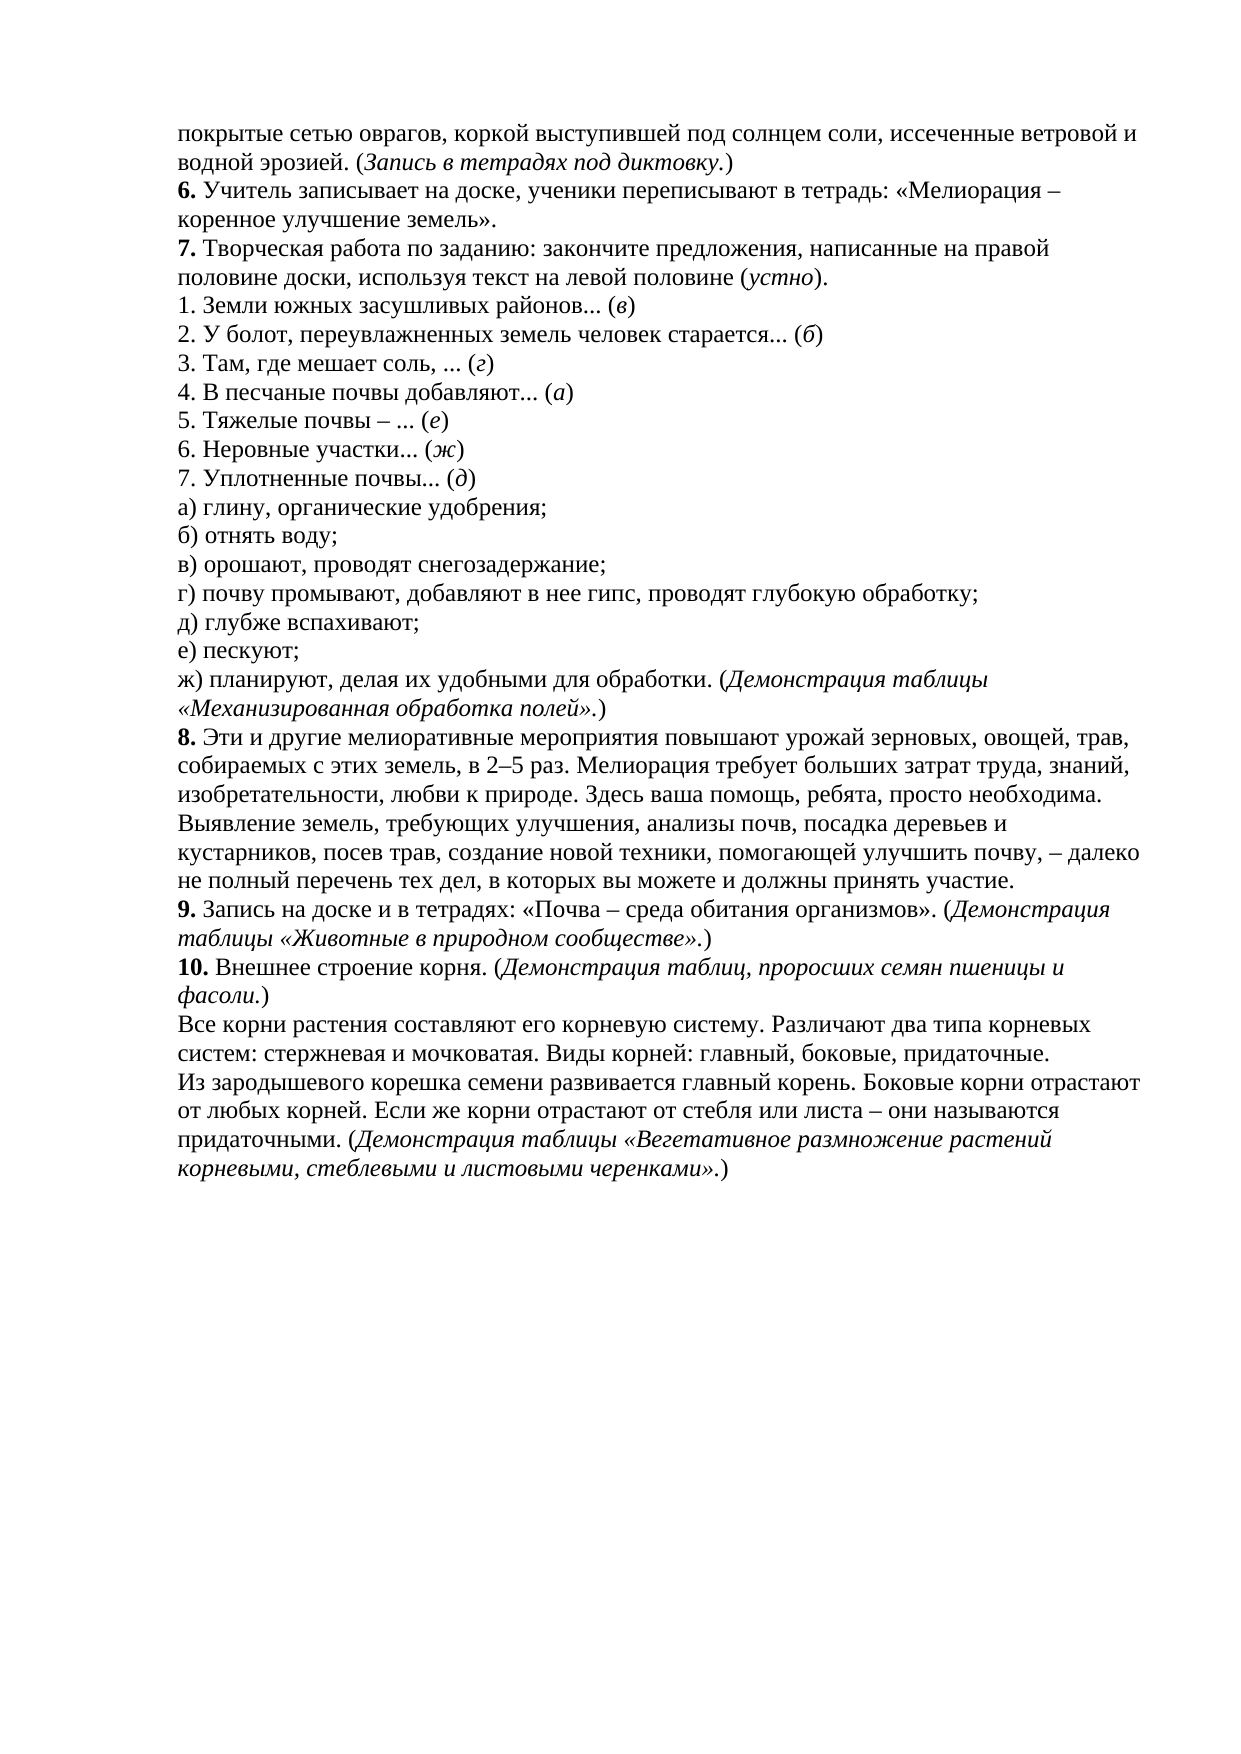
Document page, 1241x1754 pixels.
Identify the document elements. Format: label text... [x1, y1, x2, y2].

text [177, 118, 1152, 176]
text 7. Уплотненные почвы... (д) [177, 463, 1152, 492]
text 5. Тяжелые почвы – ... (е) [177, 406, 1152, 434]
text 4. В песчаные почвы добавляют... (а) [177, 377, 1152, 406]
text 3. Там, где мешает соль, ... (г) [177, 348, 1152, 377]
text 10. Внешнее строение корня. (Демонстрация таблиц, проросших семян пшеницы и фасоли.) Все корни растения составляют его корневую систему. Различают два типа корневых систем: стержневая и мочковатая. Виды корней: главный, боковые, придаточные. Из зародышевого корешка семени развивается главный корень. Боковые корни отрастают от любых корней. Если же корни отрастают от стебля или листа – они называются придаточными. (Демонстрация таблицы «Вегетативное размножение растений корневыми, стеблевыми и листовыми черенками».) [177, 952, 1152, 1182]
text 6. Неровные участки... (ж) [177, 434, 1152, 463]
text 7. Творческая работа по заданию: закончите предложения, написанные на правой половине доски, используя текст на левой половине (устно). [177, 233, 1152, 291]
text 1. Земли южных засушливых районов... (в) [177, 291, 1152, 319]
text 6. Учитель записывает на доске, ученики переписывают в тетрадь: «Мелиорация – коренное улучшение земель». [177, 176, 1152, 233]
text 9. Запись на доске и в тетрадях: «Почва – среда обитания организмов». (Демонстрация таблицы «Животные в природном сообществе».) [177, 894, 1152, 952]
text 2. У болот, переувлажненных земель человек старается... (б) [177, 319, 1152, 348]
text а) глину, органические удобрения; б) отнять воду; в) орошают, проводят снегозадержание; г) почву промывают, добавляют в нее гипс, проводят глубокую обработку; д) глубже вспахивают; е) пескуют; ж) планируют, делая их удобными для обработки. (Демонстрация таблицы «Механизированная обработка полей».) [177, 492, 1152, 722]
text 8. Эти и другие мелиоративные мероприятия повышают урожай зерновых, овощей, трав, собираемых с этих земель, в 2–5 раз. Мелиорация требует больших затрат труда, знаний, изобретательности, любви к природе. Здесь ваша помощь, ребята, просто необходима. Выявление земель, требующих улучшения, анализы почв, посадка деревьев и кустарников, посев трав, создание новой техники, помогающей улучшить почву, – далеко не полный перечень тех дел, в которых вы можете и должны принять участие. [177, 722, 1152, 894]
